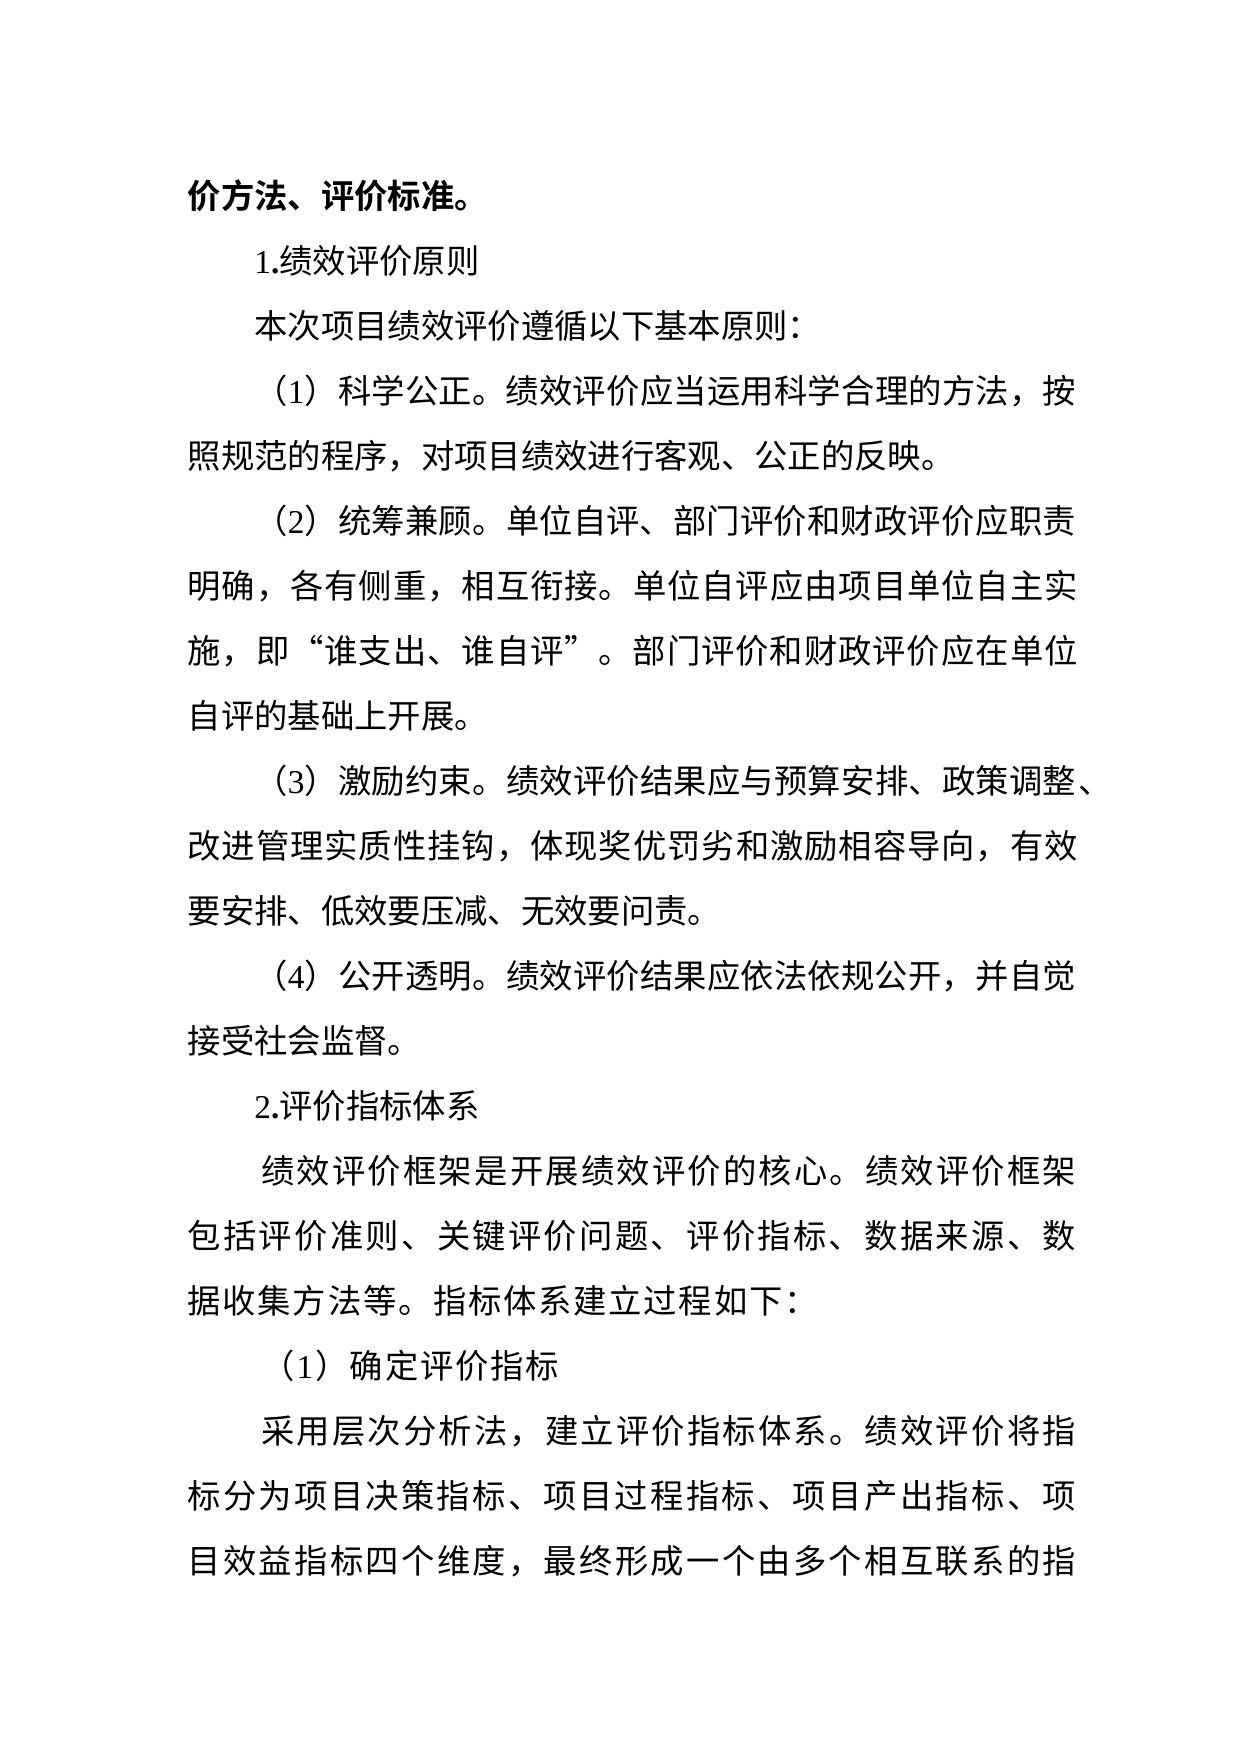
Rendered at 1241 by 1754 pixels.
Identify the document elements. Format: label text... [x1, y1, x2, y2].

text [187, 162, 1078, 227]
title 2.评价指标体系 [187, 1072, 1078, 1137]
text 本次项目绩效评价遵循以下基本原则： [187, 292, 1078, 357]
title （2）统筹兼顾。单位自评、部门评价和财政评价应职责明确，各有侧重，相互衔接。单位自评应由项目单位自主实施，即“谁支出、谁自评”。部门评价和财政评价应在单位自评的基础上开展。 [187, 487, 1078, 747]
title （4）公开透明。绩效评价结果应依法依规公开，并自觉接受社会监督。 [187, 942, 1078, 1072]
title （1）科学公正。绩效评价应当运用科学合理的方法，按照规范的程序，对项目绩效进行客观、公正的反映。 [187, 357, 1078, 487]
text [187, 1397, 1078, 1592]
text （1）确定评价指标 [187, 1332, 1078, 1397]
text 绩效评价框架是开展绩效评价的核心。绩效评价框架包括评价准则、关键评价问题、评价指标、数据来源、数据收集方法等。指标体系建立过程如下： [187, 1137, 1078, 1332]
title 1.绩效评价原则 [187, 227, 1078, 292]
title （3）激励约束。绩效评价结果应与预算安排、政策调整、改进管理实质性挂钩，体现奖优罚劣和激励相容导向，有效要安排、低效要压减、无效要问责。 [187, 747, 1078, 942]
